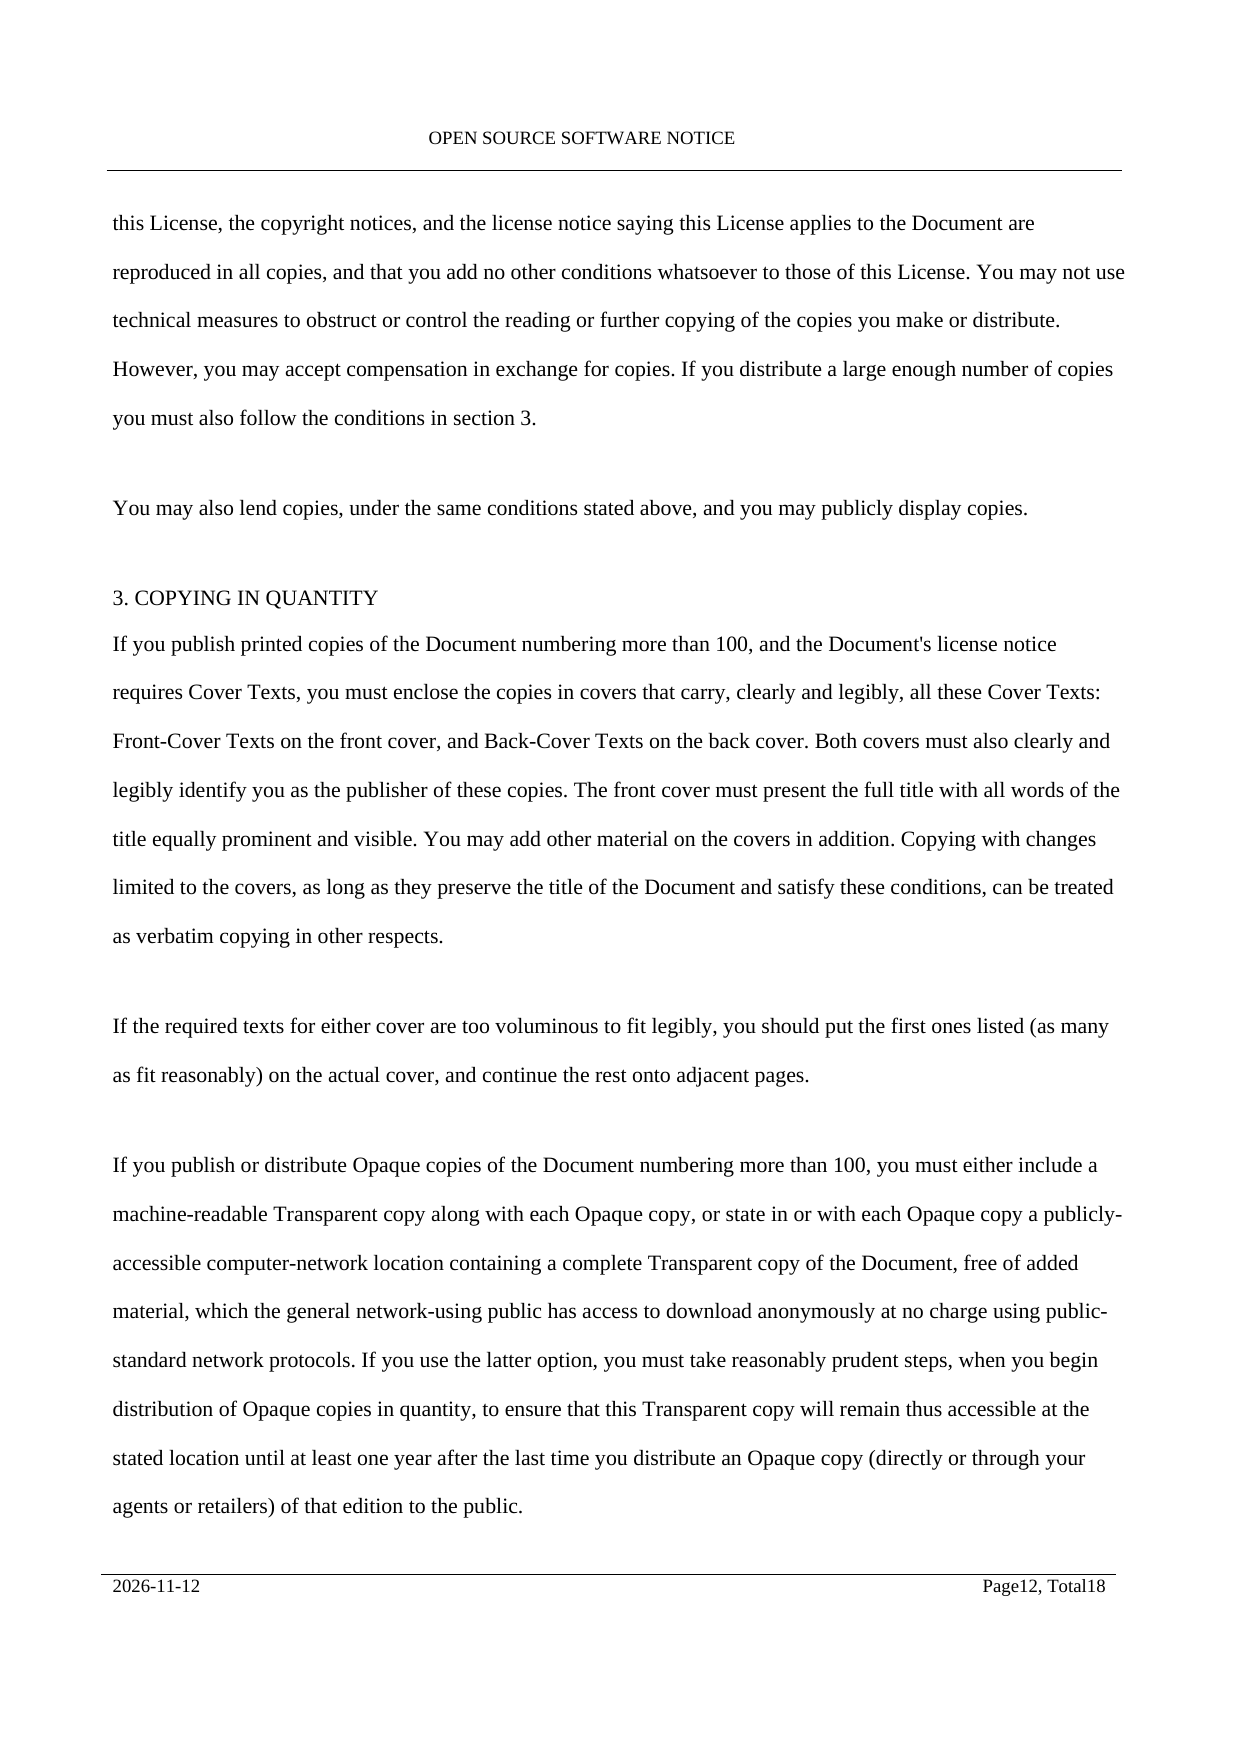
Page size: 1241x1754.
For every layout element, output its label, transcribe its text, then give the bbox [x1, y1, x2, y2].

text 3. COPYING IN QUANTITY [112, 582, 1128, 614]
text You may also lend copies, under the same conditions stated above, and you may publicly display copies. [112, 492, 1128, 524]
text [112, 206, 1128, 434]
text If you publish or distribute Opaque copies of the Document numbering more than 100, you must either include a machine-readable Transparent copy along with each Opaque copy, or state in or with each Opaque copy a publicly-accessible computer-network location containing a complete Transparent copy of the Document, free of added material, which the general network-using public has access to download anonymously at no charge using public-standard network protocols. If you use the latter option, you must take reasonably prudent steps, when you begin distribution of Opaque copies in quantity, to ensure that this Transparent copy will remain thus accessible at the stated location until at least one year after the last time you distribute an Opaque copy (directly or through your agents or retailers) of that edition to the public. [112, 1148, 1128, 1522]
text If you publish printed copies of the Document numbering more than 100, and the Document's license notice requires Cover Texts, you must enclose the copies in covers that carry, clearly and legibly, all these Cover Texts: Front-Cover Texts on the front cover, and Back-Cover Texts on the back cover. Both covers must also clearly and legibly identify you as the publisher of these copies. The front cover must present the full title with all words of the title equally prominent and visible. You may add other material on the covers in addition. Copying with changes limited to the covers, as long as they preserve the title of the Document and satisfy these conditions, can be treated as verbatim copying in other respects. [112, 627, 1128, 952]
text If the required texts for either cover are too voluminous to fit legibly, you should put the first ones listed (as many as fit reasonably) on the actual cover, and continue the rest onto adjacent pages. [112, 1009, 1128, 1091]
